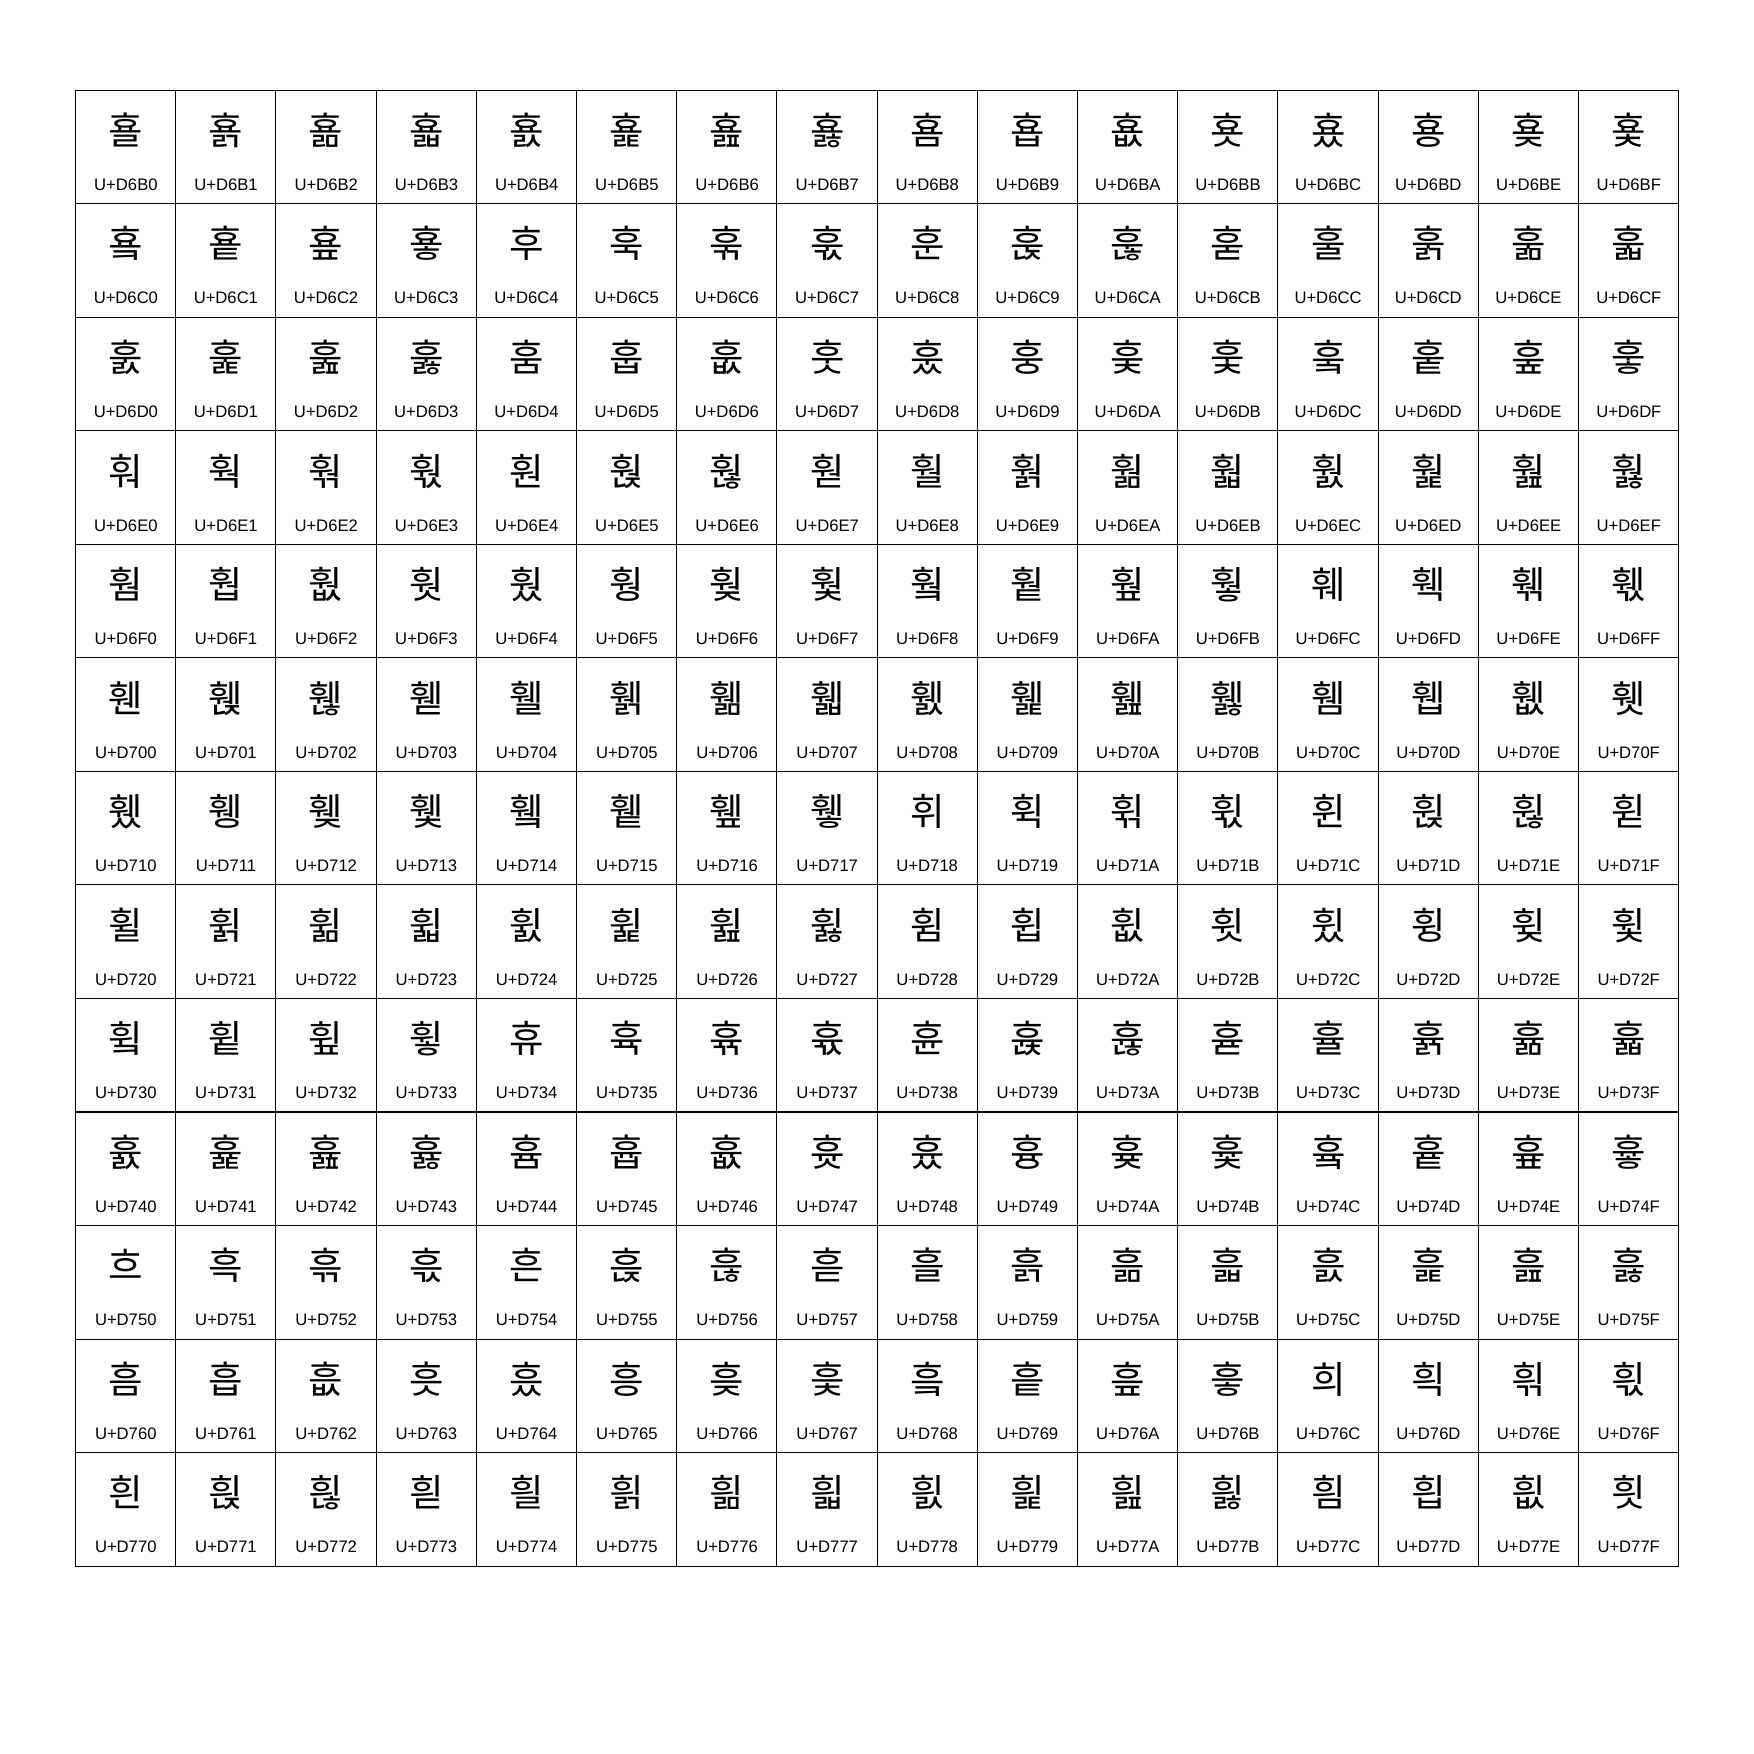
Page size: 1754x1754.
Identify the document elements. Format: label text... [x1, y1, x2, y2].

table_cell 휡 U+D721 [176, 885, 275, 998]
table_cell 흟 U+D75F [1579, 1226, 1678, 1338]
table_cell 훰 U+D6F0 [76, 545, 175, 657]
table_cell 흫 U+D76B [1178, 1340, 1277, 1452]
table_cell 흣 U+D763 [377, 1340, 476, 1452]
table_cell 흝 U+D75D [1379, 1226, 1478, 1338]
table_cell 흡 U+D761 [176, 1340, 275, 1452]
table_cell 훐 U+D6D0 [76, 318, 175, 430]
table_cell 휍 U+D70D [1379, 658, 1478, 771]
table_cell 훘 U+D6D8 [878, 318, 977, 430]
table_cell 횷 U+D6B7 [777, 91, 877, 203]
table_cell 휈 U+D708 [878, 658, 977, 771]
table_cell 후 U+D6C4 [477, 204, 576, 317]
table_cell 휨 U+D728 [878, 885, 977, 998]
table_cell 흙 U+D759 [978, 1226, 1077, 1338]
table_cell 훮 U+D6EE [1479, 431, 1578, 544]
table_cell 휩 U+D729 [978, 885, 1077, 998]
table_cell 흭 U+D76D [1379, 1340, 1478, 1452]
table_cell 흇 U+D747 [777, 1113, 877, 1225]
table_cell 흹 U+D779 [978, 1453, 1077, 1566]
table_cell 휂 U+D702 [276, 658, 376, 771]
table_cell 휵 U+D735 [577, 999, 676, 1111]
table_cell 흖 U+D756 [677, 1226, 776, 1338]
table_cell 휦 U+D726 [677, 885, 776, 998]
table_cell 휎 U+D70E [1479, 658, 1578, 771]
table_cell 훔 U+D6D4 [477, 318, 576, 430]
table_cell 훿 U+D6FF [1579, 545, 1678, 657]
table_cell 휙 U+D719 [978, 772, 1077, 884]
table_cell 횿 U+D6BF [1579, 91, 1678, 203]
table_cell 훴 U+D6F4 [477, 545, 576, 657]
table_cell 휬 U+D72C [1278, 885, 1378, 998]
table_cell 훼 U+D6FC [1278, 545, 1378, 657]
table_cell 훌 U+D6CC [1278, 204, 1378, 317]
table_cell 휝 U+D71D [1379, 772, 1478, 884]
table_cell 훑 U+D6D1 [176, 318, 275, 430]
table_cell 흍 U+D74D [1379, 1113, 1478, 1225]
table_cell 흧 U+D767 [777, 1340, 877, 1452]
table_cell 훳 U+D6F3 [377, 545, 476, 657]
table_cell 훊 U+D6CA [1078, 204, 1177, 317]
table_cell 훙 U+D6D9 [978, 318, 1077, 430]
table_cell 휽 U+D73D [1379, 999, 1478, 1111]
table_cell 훢 U+D6E2 [276, 431, 376, 544]
table_cell 흑 U+D751 [176, 1226, 275, 1338]
table_cell 휕 U+D715 [577, 772, 676, 884]
table_cell 훪 U+D6EA [1078, 431, 1177, 544]
table_cell 훞 U+D6DE [1479, 318, 1578, 430]
table_cell 휴 U+D734 [477, 999, 576, 1111]
table_cell 훯 U+D6EF [1579, 431, 1678, 544]
table_cell 휥 U+D725 [577, 885, 676, 998]
table_cell 휑 U+D711 [176, 772, 275, 884]
table_cell 훸 U+D6F8 [878, 545, 977, 657]
table_cell 흤 U+D764 [477, 1340, 576, 1452]
table_cell 휌 U+D70C [1278, 658, 1378, 771]
table_cell 훜 U+D6DC [1278, 318, 1378, 430]
table_cell 훒 U+D6D2 [276, 318, 376, 430]
table_cell 휇 U+D707 [777, 658, 877, 771]
table_cell 흌 U+D74C [1278, 1113, 1378, 1225]
table_cell 휒 U+D712 [276, 772, 376, 884]
table_cell 휏 U+D70F [1579, 658, 1678, 771]
table_cell 휖 U+D716 [677, 772, 776, 884]
table_cell 훏 U+D6CF [1579, 204, 1678, 317]
table_cell 훉 U+D6C9 [978, 204, 1077, 317]
table_cell 흲 U+D772 [276, 1453, 376, 1566]
table_cell 휞 U+D71E [1479, 772, 1578, 884]
table_cell 횻 U+D6BB [1178, 91, 1277, 203]
table_cell 휓 U+D713 [377, 772, 476, 884]
table_cell 휧 U+D727 [777, 885, 877, 998]
table_cell 훁 U+D6C1 [176, 204, 275, 317]
table_cell 훅 U+D6C5 [577, 204, 676, 317]
table_cell 휆 U+D706 [677, 658, 776, 771]
table_cell 휻 U+D73B [1178, 999, 1277, 1111]
table_cell 횰 U+D6B0 [76, 91, 175, 203]
table_cell 횱 U+D6B1 [176, 91, 275, 203]
table_cell 흗 U+D757 [777, 1226, 877, 1338]
table_cell 휹 U+D739 [978, 999, 1077, 1111]
table_cell 횵 U+D6B5 [577, 91, 676, 203]
table_cell 훇 U+D6C7 [777, 204, 877, 317]
table_cell 휋 U+D70B [1178, 658, 1277, 771]
table_cell 횶 U+D6B6 [677, 91, 776, 203]
table_cell 훬 U+D6EC [1278, 431, 1378, 544]
table_cell 흁 U+D741 [176, 1113, 275, 1225]
table_cell 휄 U+D704 [477, 658, 576, 771]
table_cell 흋 U+D74B [1178, 1113, 1277, 1225]
table_cell 훻 U+D6FB [1178, 545, 1277, 657]
table_cell 흊 U+D74A [1078, 1113, 1177, 1225]
table_cell 휐 U+D710 [76, 772, 175, 884]
table_cell 흏 U+D74F [1579, 1113, 1678, 1225]
table_cell 휪 U+D72A [1078, 885, 1177, 998]
table_cell 흓 U+D753 [377, 1226, 476, 1338]
table_cell 흯 U+D76F [1579, 1340, 1678, 1452]
table_cell 훀 U+D6C0 [76, 204, 175, 317]
table_cell 횸 U+D6B8 [878, 91, 977, 203]
table_cell 휶 U+D736 [677, 999, 776, 1111]
table_cell 희 U+D76C [1278, 1340, 1378, 1452]
table_cell 휔 U+D714 [477, 772, 576, 884]
table_cell 휃 U+D703 [377, 658, 476, 771]
table_cell 흛 U+D75B [1178, 1226, 1277, 1338]
table_cell 휺 U+D73A [1078, 999, 1177, 1111]
table_cell 흠 U+D760 [76, 1340, 175, 1452]
table_cell 휲 U+D732 [276, 999, 376, 1111]
table_cell 훤 U+D6E4 [477, 431, 576, 544]
table_cell 휿 U+D73F [1579, 999, 1678, 1111]
table_cell 휫 U+D72B [1178, 885, 1277, 998]
table_cell 휗 U+D717 [777, 772, 877, 884]
table_cell 횼 U+D6BC [1278, 91, 1378, 203]
table_cell 흀 U+D740 [76, 1113, 175, 1225]
table_cell 횽 U+D6BD [1379, 91, 1478, 203]
table_cell 훭 U+D6ED [1379, 431, 1478, 544]
table_cell 훚 U+D6DA [1078, 318, 1177, 430]
table_cell 훗 U+D6D7 [777, 318, 877, 430]
table_cell 휀 U+D700 [76, 658, 175, 771]
table_cell 휠 U+D720 [76, 885, 175, 998]
table_cell 횲 U+D6B2 [276, 91, 376, 203]
table_cell 휸 U+D738 [878, 999, 977, 1111]
table_cell 휳 U+D733 [377, 999, 476, 1111]
table_cell 휛 U+D71B [1178, 772, 1277, 884]
table_cell 훾 U+D6FE [1479, 545, 1578, 657]
table_cell 흅 U+D745 [577, 1113, 676, 1225]
table_cell 훛 U+D6DB [1178, 318, 1277, 430]
table_cell 훨 U+D6E8 [878, 431, 977, 544]
table_cell 흨 U+D768 [878, 1340, 977, 1452]
table_cell 흦 U+D766 [677, 1340, 776, 1452]
table_cell 훺 U+D6FA [1078, 545, 1177, 657]
table_cell 흻 U+D77B [1178, 1453, 1277, 1566]
table_cell 훝 U+D6DD [1379, 318, 1478, 430]
table_cell 흮 U+D76E [1479, 1340, 1578, 1452]
table_cell 흥 U+D765 [577, 1340, 676, 1452]
table_cell 훠 U+D6E0 [76, 431, 175, 544]
table_cell 흷 U+D777 [777, 1453, 877, 1566]
table_cell 흐 U+D750 [76, 1226, 175, 1338]
table_cell 휢 U+D722 [276, 885, 376, 998]
table_cell 휾 U+D73E [1479, 999, 1578, 1111]
table_cell 훆 U+D6C6 [677, 204, 776, 317]
table_cell 흩 U+D769 [978, 1340, 1077, 1452]
table_cell 훶 U+D6F6 [677, 545, 776, 657]
table_cell 흒 U+D752 [276, 1226, 376, 1338]
table_cell 횳 U+D6B3 [377, 91, 476, 203]
table_cell 흃 U+D743 [377, 1113, 476, 1225]
table_cell 휱 U+D731 [176, 999, 275, 1111]
table_cell 횴 U+D6B4 [477, 91, 576, 203]
table_cell 훹 U+D6F9 [978, 545, 1077, 657]
table_cell 훽 U+D6FD [1379, 545, 1478, 657]
table_cell 흕 U+D755 [577, 1226, 676, 1338]
table_cell 휮 U+D72E [1479, 885, 1578, 998]
table_cell 횺 U+D6BA [1078, 91, 1177, 203]
table_cell 흜 U+D75C [1278, 1226, 1378, 1338]
table_cell 훥 U+D6E5 [577, 431, 676, 544]
table_cell 흂 U+D742 [276, 1113, 376, 1225]
table_cell 횾 U+D6BE [1479, 91, 1578, 203]
table_cell 훧 U+D6E7 [777, 431, 877, 544]
table_cell 휭 U+D72D [1379, 885, 1478, 998]
table_cell 흉 U+D749 [978, 1113, 1077, 1225]
table_cell 흾 U+D77E [1479, 1453, 1578, 1566]
table_cell 횹 U+D6B9 [978, 91, 1077, 203]
table_cell 흈 U+D748 [878, 1113, 977, 1225]
table_cell 흚 U+D75A [1078, 1226, 1177, 1338]
table_cell 훵 U+D6F5 [577, 545, 676, 657]
table_cell 흘 U+D758 [878, 1226, 977, 1338]
table_cell 흵 U+D775 [577, 1453, 676, 1566]
table_cell 흎 U+D74E [1479, 1113, 1578, 1225]
table_cell 훈 U+D6C8 [878, 204, 977, 317]
table_cell 훱 U+D6F1 [176, 545, 275, 657]
table_cell 휜 U+D71C [1278, 772, 1378, 884]
table_cell 휷 U+D737 [777, 999, 877, 1111]
table_cell 훎 U+D6CE [1479, 204, 1578, 317]
table_cell 훷 U+D6F7 [777, 545, 877, 657]
table_cell 흪 U+D76A [1078, 1340, 1177, 1452]
table_cell 흄 U+D744 [477, 1113, 576, 1225]
table_cell 휘 U+D718 [878, 772, 977, 884]
table_cell 휤 U+D724 [477, 885, 576, 998]
table_cell 훃 U+D6C3 [377, 204, 476, 317]
table_cell 휼 U+D73C [1278, 999, 1378, 1111]
table_cell 훂 U+D6C2 [276, 204, 376, 317]
table_cell 흢 U+D762 [276, 1340, 376, 1452]
table_cell 흽 U+D77D [1379, 1453, 1478, 1566]
table_cell 훟 U+D6DF [1579, 318, 1678, 430]
table_cell 훡 U+D6E1 [176, 431, 275, 544]
table_cell 휊 U+D70A [1078, 658, 1177, 771]
table_cell 훖 U+D6D6 [677, 318, 776, 430]
table_cell 휣 U+D723 [377, 885, 476, 998]
table_cell 흿 U+D77F [1579, 1453, 1678, 1566]
table_cell 훩 U+D6E9 [978, 431, 1077, 544]
table_cell 흳 U+D773 [377, 1453, 476, 1566]
table_cell 흶 U+D776 [677, 1453, 776, 1566]
table_cell 휁 U+D701 [176, 658, 275, 771]
table_cell 흱 U+D771 [176, 1453, 275, 1566]
table_cell 훫 U+D6EB [1178, 431, 1277, 544]
table_cell 휚 U+D71A [1078, 772, 1177, 884]
table_cell 훋 U+D6CB [1178, 204, 1277, 317]
table_cell 훲 U+D6F2 [276, 545, 376, 657]
table_cell 흰 U+D770 [76, 1453, 175, 1566]
table_cell 훓 U+D6D3 [377, 318, 476, 430]
table_cell 휟 U+D71F [1579, 772, 1678, 884]
table_cell 흼 U+D77C [1278, 1453, 1378, 1566]
table_cell 훍 U+D6CD [1379, 204, 1478, 317]
table_cell 흞 U+D75E [1479, 1226, 1578, 1338]
table_cell 흆 U+D746 [677, 1113, 776, 1225]
table_cell 흺 U+D77A [1078, 1453, 1177, 1566]
table_cell 훣 U+D6E3 [377, 431, 476, 544]
table_cell 휯 U+D72F [1579, 885, 1678, 998]
table_cell 훕 U+D6D5 [577, 318, 676, 430]
table_cell 휅 U+D705 [577, 658, 676, 771]
table_cell 흸 U+D778 [878, 1453, 977, 1566]
table_cell 흴 U+D774 [477, 1453, 576, 1566]
table_cell 흔 U+D754 [477, 1226, 576, 1338]
table_cell 휉 U+D709 [978, 658, 1077, 771]
table_cell 휰 U+D730 [76, 999, 175, 1111]
table_cell 훦 U+D6E6 [677, 431, 776, 544]
